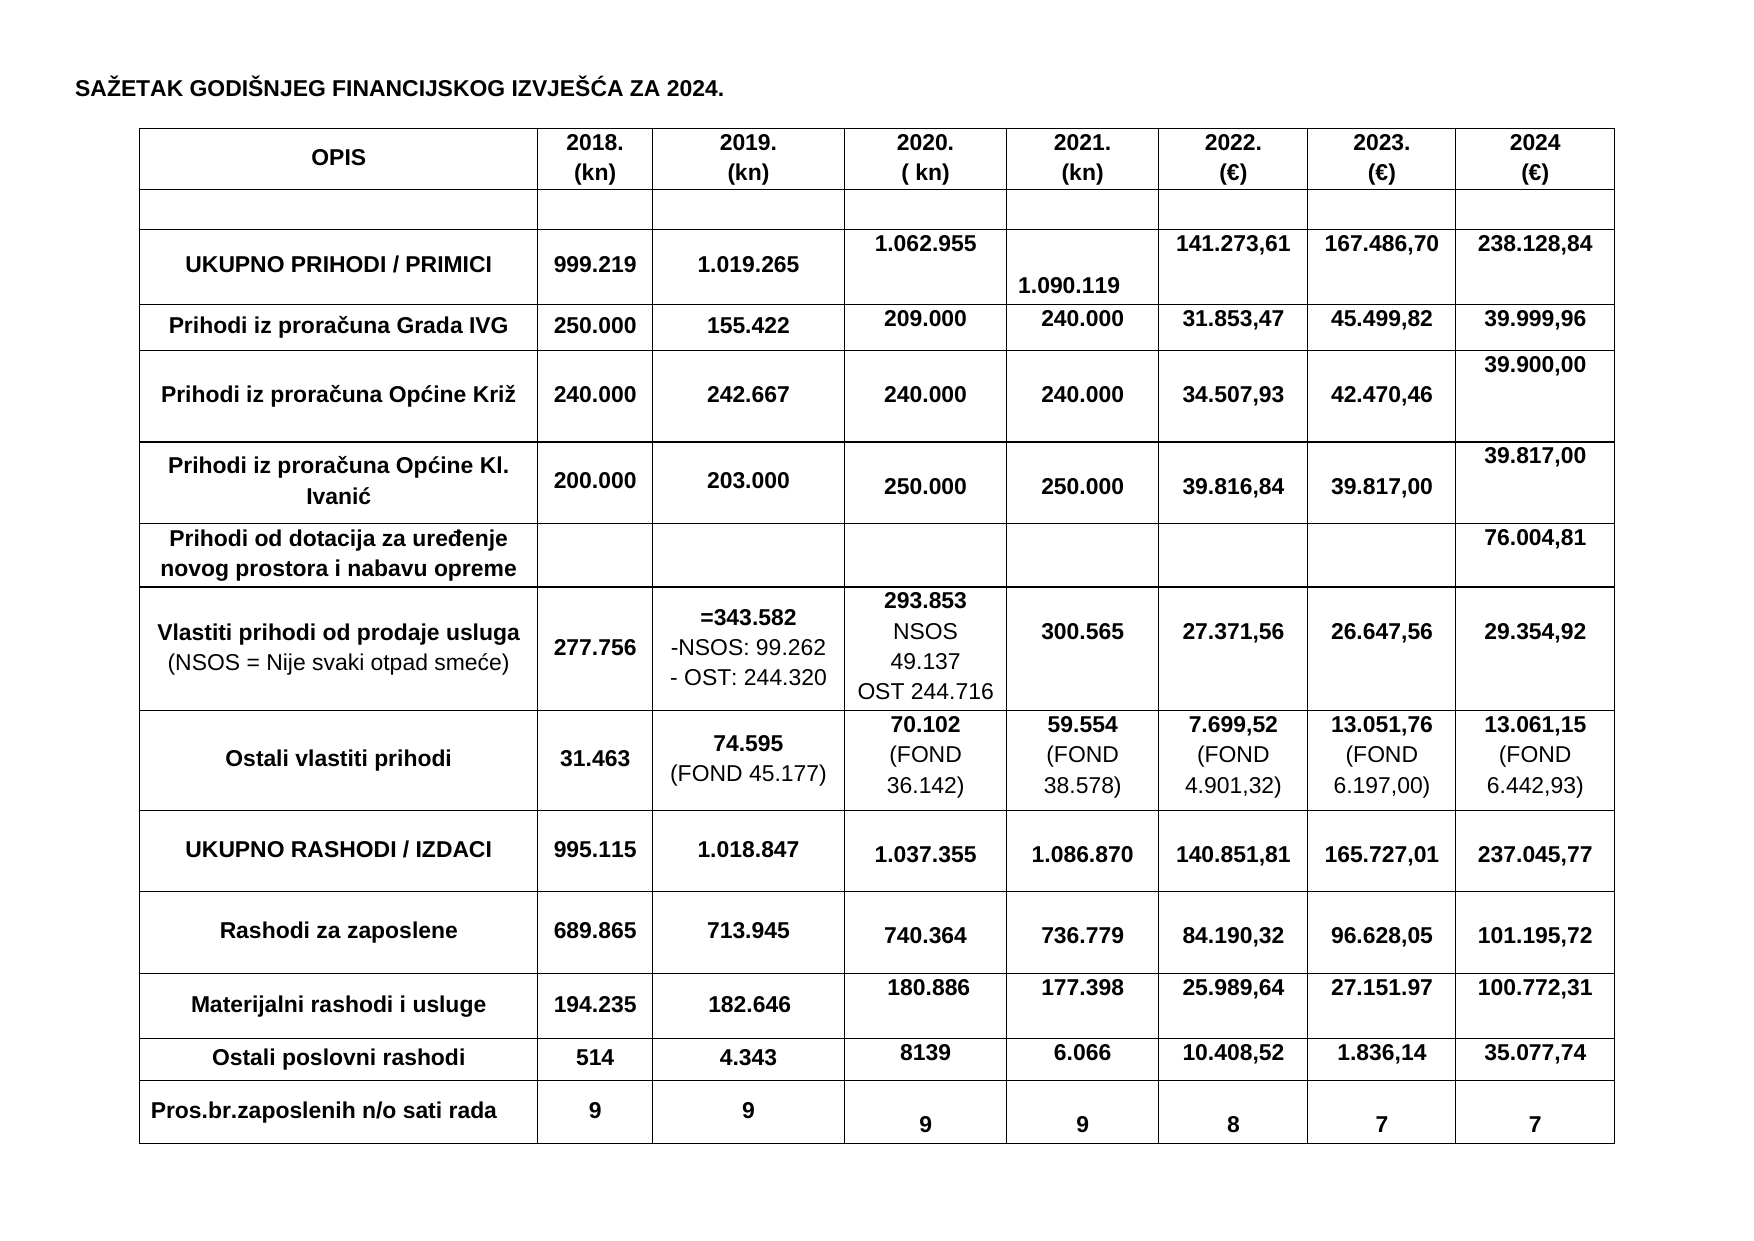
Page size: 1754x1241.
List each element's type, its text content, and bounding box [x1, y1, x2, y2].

table_cell UKUPNO PRIHODI / PRIMICI [140, 230, 537, 304]
table_cell [845, 190, 1006, 228]
table_cell 13.051,76 (FOND 6.197,00) [1308, 711, 1455, 810]
table_cell Ostali vlastiti prihodi [140, 711, 537, 810]
table_header 2018. (kn) [538, 129, 652, 189]
table_cell 300.565 [1007, 588, 1158, 710]
table_cell [653, 190, 844, 228]
table_header 2024 (€) [1456, 129, 1614, 189]
table_cell 8139 [845, 1039, 1006, 1079]
table_cell 209.000 [845, 305, 1006, 350]
table_header OPIS [140, 129, 537, 189]
table_cell 9 [653, 1081, 844, 1143]
table_cell Prihodi iz proračuna Općine Križ [140, 351, 537, 441]
table_cell 39.999,96 [1456, 305, 1614, 350]
table_cell 1.037.355 [845, 811, 1006, 891]
table_cell 141.273,61 [1159, 230, 1307, 304]
table_cell 999.219 [538, 230, 652, 304]
table_cell 1.086.870 [1007, 811, 1158, 891]
table_cell 736.779 [1007, 892, 1158, 973]
table_cell 31.463 [538, 711, 652, 810]
table_cell [653, 524, 844, 586]
table_cell 165.727,01 [1308, 811, 1455, 891]
table_cell 689.865 [538, 892, 652, 973]
table_cell 7 [1308, 1081, 1455, 1143]
table_cell 96.628,05 [1308, 892, 1455, 973]
table_cell 29.354,92 [1456, 588, 1614, 710]
table_cell 39.816,84 [1159, 443, 1307, 523]
table_cell 76.004,81 [1456, 524, 1614, 586]
table_cell 237.045,77 [1456, 811, 1614, 891]
table_cell 177.398 [1007, 974, 1158, 1037]
table_cell 250.000 [1007, 443, 1158, 523]
table_cell 277.756 [538, 588, 652, 710]
table_cell 1.090.119 [1007, 230, 1158, 304]
table_cell [538, 524, 652, 586]
table_cell 10.408,52 [1159, 1039, 1307, 1079]
table_cell =343.582 -NSOS: 99.262 - OST: 244.320 [653, 588, 844, 710]
table_cell 740.364 [845, 892, 1006, 973]
table_cell [1007, 190, 1158, 228]
table_cell [1159, 190, 1307, 228]
table_cell 39.817,00 [1308, 443, 1455, 523]
table_header 2019. (kn) [653, 129, 844, 189]
table_cell [1159, 524, 1307, 586]
table_cell Prihodi iz proračuna Grada IVG [140, 305, 537, 350]
table_cell 13.061,15 (FOND 6.442,93) [1456, 711, 1614, 810]
table_cell Prihodi iz proračuna Općine Kl. Ivanić [140, 443, 537, 523]
table_cell 240.000 [1007, 351, 1158, 441]
table_cell 155.422 [653, 305, 844, 350]
table_cell 1.018.847 [653, 811, 844, 891]
table_cell 101.195,72 [1456, 892, 1614, 973]
table_cell 7 [1456, 1081, 1614, 1143]
table_header 2021. (kn) [1007, 129, 1158, 189]
table_cell 242.667 [653, 351, 844, 441]
table_cell 8 [1159, 1081, 1307, 1143]
table_cell [140, 190, 537, 228]
table_cell 39.817,00 [1456, 443, 1614, 523]
table_cell 200.000 [538, 443, 652, 523]
table_cell 238.128,84 [1456, 230, 1614, 304]
table_cell [1308, 524, 1455, 586]
table_cell [1308, 190, 1455, 228]
table_cell 1.019.265 [653, 230, 844, 304]
table_cell 240.000 [538, 351, 652, 441]
table_cell Ostali poslovni rashodi [140, 1039, 537, 1079]
table_cell 250.000 [538, 305, 652, 350]
table_cell 167.486,70 [1308, 230, 1455, 304]
table_header 2022. (€) [1159, 129, 1307, 189]
table_cell 70.102 (FOND 36.142) [845, 711, 1006, 810]
table_cell 100.772,31 [1456, 974, 1614, 1037]
table_cell 9 [1007, 1081, 1158, 1143]
table_header 2023. (€) [1308, 129, 1455, 189]
table_cell 140.851,81 [1159, 811, 1307, 891]
table_cell 6.066 [1007, 1039, 1158, 1079]
table_cell 4.343 [653, 1039, 844, 1079]
table_cell 293.853 NSOS 49.137 OST 244.716 [845, 588, 1006, 710]
table_cell 31.853,47 [1159, 305, 1307, 350]
table_cell 59.554 (FOND 38.578) [1007, 711, 1158, 810]
table_cell 39.900,00 [1456, 351, 1614, 441]
table_cell 27.151.97 [1308, 974, 1455, 1037]
table_cell 27.371,56 [1159, 588, 1307, 710]
table_cell 42.470,46 [1308, 351, 1455, 441]
table_cell 514 [538, 1039, 652, 1079]
table_cell 995.115 [538, 811, 652, 891]
table_cell 240.000 [1007, 305, 1158, 350]
table_cell 250.000 [845, 443, 1006, 523]
table_cell 74.595 (FOND 45.177) [653, 711, 844, 810]
table_cell 180.886 [845, 974, 1006, 1037]
table_cell 1.836,14 [1308, 1039, 1455, 1079]
table_cell 25.989,64 [1159, 974, 1307, 1037]
table_cell Materijalni rashodi i usluge [140, 974, 537, 1037]
table_cell [1007, 524, 1158, 586]
table_cell [1456, 190, 1614, 228]
table_cell 84.190,32 [1159, 892, 1307, 973]
table_cell 45.499,82 [1308, 305, 1455, 350]
table_cell Rashodi za zaposlene [140, 892, 537, 973]
table_cell 7.699,52 (FOND 4.901,32) [1159, 711, 1307, 810]
table_cell 26.647,56 [1308, 588, 1455, 710]
table_cell 35.077,74 [1456, 1039, 1614, 1079]
table_cell Pros.br.zaposlenih n/o sati rada [140, 1081, 537, 1143]
table_cell 9 [538, 1081, 652, 1143]
table_cell 182.646 [653, 974, 844, 1037]
table_cell 34.507,93 [1159, 351, 1307, 441]
table_cell UKUPNO RASHODI / IZDACI [140, 811, 537, 891]
table_cell 9 [845, 1081, 1006, 1143]
table_header 2020. ( kn) [845, 129, 1006, 189]
table_cell 194.235 [538, 974, 652, 1037]
table_cell [845, 524, 1006, 586]
table_cell 713.945 [653, 892, 844, 973]
table_cell Prihodi od dotacija za uređenje novog prostora i nabavu opreme [140, 524, 537, 586]
text SAŽETAK GODIŠNJEG FINANCIJSKOG IZVJEŠĆA ZA 2024. [75, 75, 1679, 101]
table_cell 240.000 [845, 351, 1006, 441]
table_cell Vlastiti prihodi od prodaje usluga (NSOS = Nije svaki otpad smeće) [140, 588, 537, 710]
table_cell [538, 190, 652, 228]
table_cell 1.062.955 [845, 230, 1006, 304]
table_cell 203.000 [653, 443, 844, 523]
